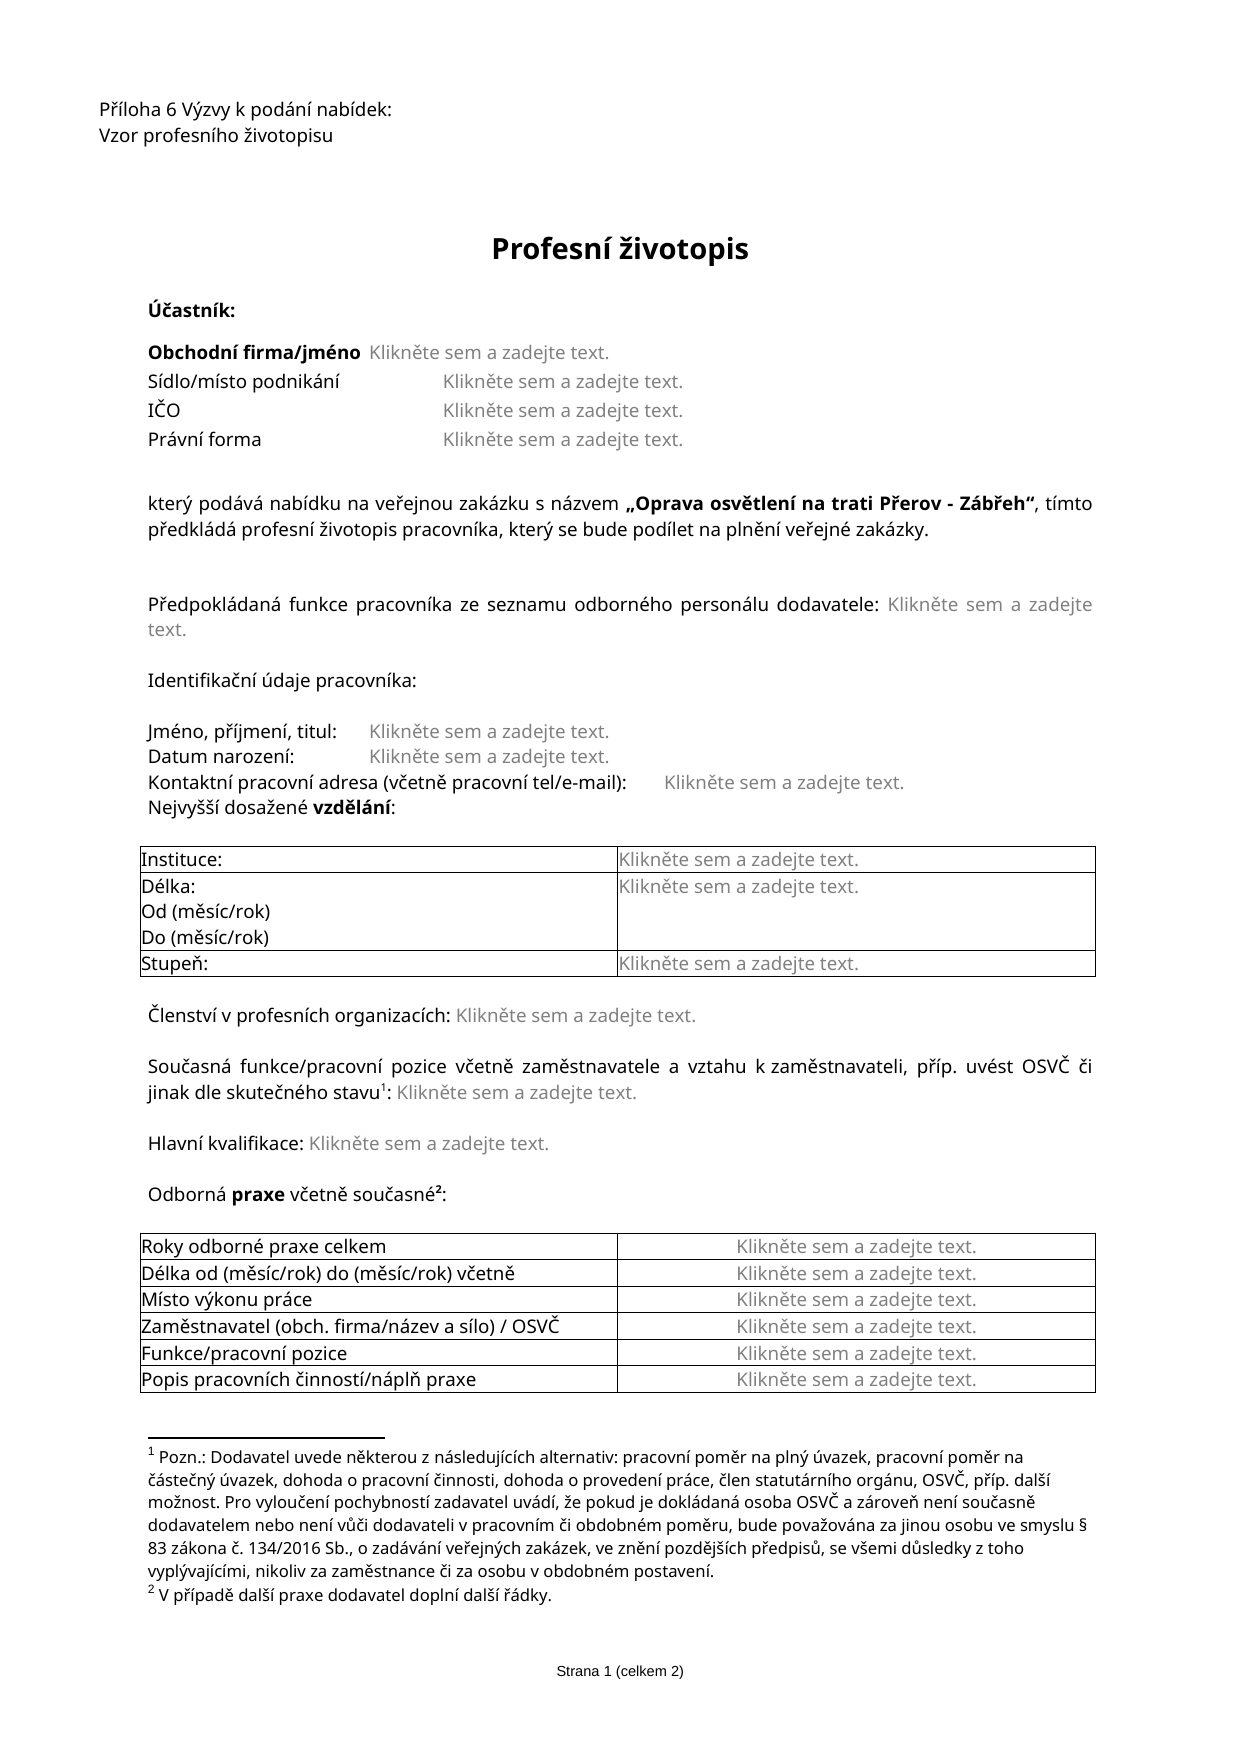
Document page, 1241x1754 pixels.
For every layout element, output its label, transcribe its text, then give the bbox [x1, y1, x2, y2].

text Předpokládaná funkce pracovníka ze seznamu odborného personálu dodavatele: [148, 592, 1093, 642]
table_header Roky odborné praxe celkem [141, 1234, 617, 1259]
text Datum narození: [148, 743, 1093, 769]
text Účastník: [148, 293, 1093, 324]
table_cell [618, 951, 1095, 976]
table_cell [618, 1287, 1095, 1312]
text Sídlo/místo podnikání [148, 365, 1093, 394]
text Nejvyšší dosažené vzdělání: [148, 794, 1093, 820]
text Právní forma [148, 423, 1093, 452]
title Profesní životopis [148, 228, 1093, 268]
table_cell Délka od (měsíc/rok) do (měsíc/rok) včetně [141, 1260, 617, 1286]
table_header [618, 847, 1095, 872]
table_cell [618, 1366, 1095, 1392]
text Členství v profesních organizacích: [148, 1003, 1093, 1028]
table_cell [618, 1260, 1095, 1286]
table_cell Funkce/pracovní pozice [141, 1340, 617, 1365]
table_header Instituce: [141, 847, 617, 872]
text Kontaktní pracovní adresa (včetně pracovní tel/e-mail): [148, 769, 1093, 794]
table_cell Stupeň: [141, 951, 617, 976]
table_cell Popis pracovních činností/náplň praxe [141, 1366, 617, 1392]
table_cell Zaměstnavatel (obch. firma/název a sílo) / OSVČ [141, 1313, 617, 1339]
table_cell [618, 1313, 1095, 1339]
table_cell [618, 873, 1095, 950]
table_cell Místo výkonu práce [141, 1287, 617, 1312]
text Obchodní firma/jméno [148, 336, 1093, 365]
text Jméno, příjmení, titul: [148, 718, 1093, 743]
text Současná funkce/pracovní pozice včetně zaměstnavatele a vztahu k zaměstnavateli, příp. uvést OSVČ či jinak dle skutečného stavu: [148, 1054, 1093, 1105]
text Odborná praxe včetně současné: [148, 1181, 1093, 1207]
table_cell [618, 1340, 1095, 1365]
text Identifikační údaje pracovníka: [148, 667, 1093, 692]
text Hlavní kvalifikace: [148, 1130, 1093, 1156]
table_cell Délka: Od (měsíc/rok) Do (měsíc/rok) [141, 873, 617, 950]
text IČO [148, 394, 1093, 423]
table_header [618, 1234, 1095, 1259]
text který podává nabídku na veřejnou zakázku s názvem „Oprava osvětlení na trati Přerov - Zábřeh“, tímto předkládá profesní životopis pracovníka, který se bude podílet na plnění veřejné zakázky. [148, 490, 1093, 541]
